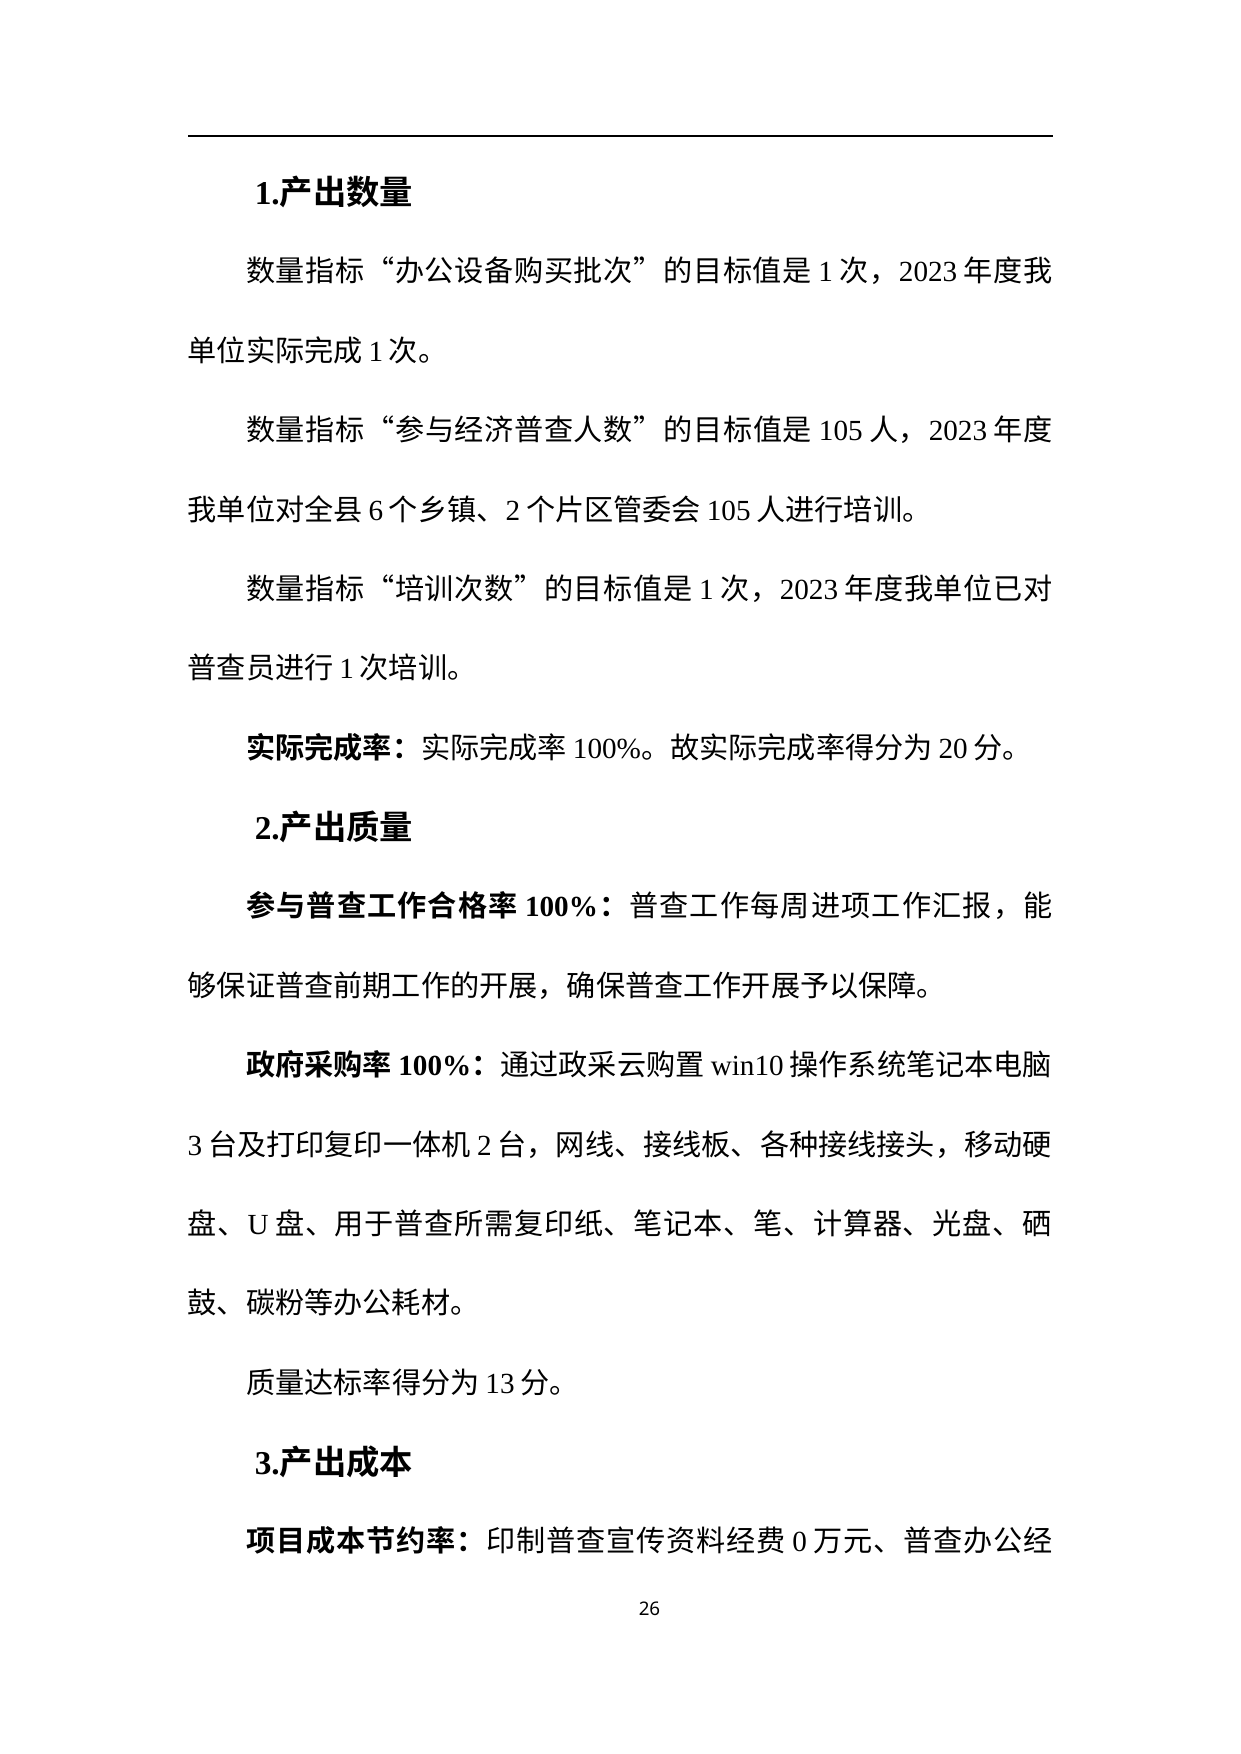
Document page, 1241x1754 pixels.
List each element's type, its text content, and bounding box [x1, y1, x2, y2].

text 实际完成率：实际完成率100%。故实际完成率得分为20分。 [187, 706, 1053, 785]
text 数量指标“参与经济普查人数”的目标值是105人，2023年度我单位对全县6个乡镇、2个片区管委会105人进行培训。 [187, 388, 1053, 547]
subtitle 3.产出成本 [187, 1420, 1053, 1499]
text 参与普查工作合格率100%：普查工作每周进项工作汇报，能够保证普查前期工作的开展，确保普查工作开展予以保障。 [187, 864, 1053, 1023]
subtitle 2.产出质量 [187, 785, 1053, 864]
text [187, 1499, 1053, 1579]
text 数量指标“办公设备购买批次”的目标值是1次，2023年度我单位实际完成1次。 [187, 229, 1053, 388]
text 政府采购率100%：通过政采云购置win10操作系统笔记本电脑3台及打印复印一体机2台，网线、接线板、各种接线接头，移动硬盘、U盘、用于普查所需复印纸、笔记本、笔、计算器、光盘、硒鼓、碳粉等办公耗材。 [187, 1023, 1053, 1341]
subtitle 1.产出数量 [187, 150, 1053, 229]
text 质量达标率得分为13分。 [187, 1341, 1053, 1420]
text 数量指标“培训次数”的目标值是1次，2023年度我单位已对普查员进行1次培训。 [187, 547, 1053, 706]
